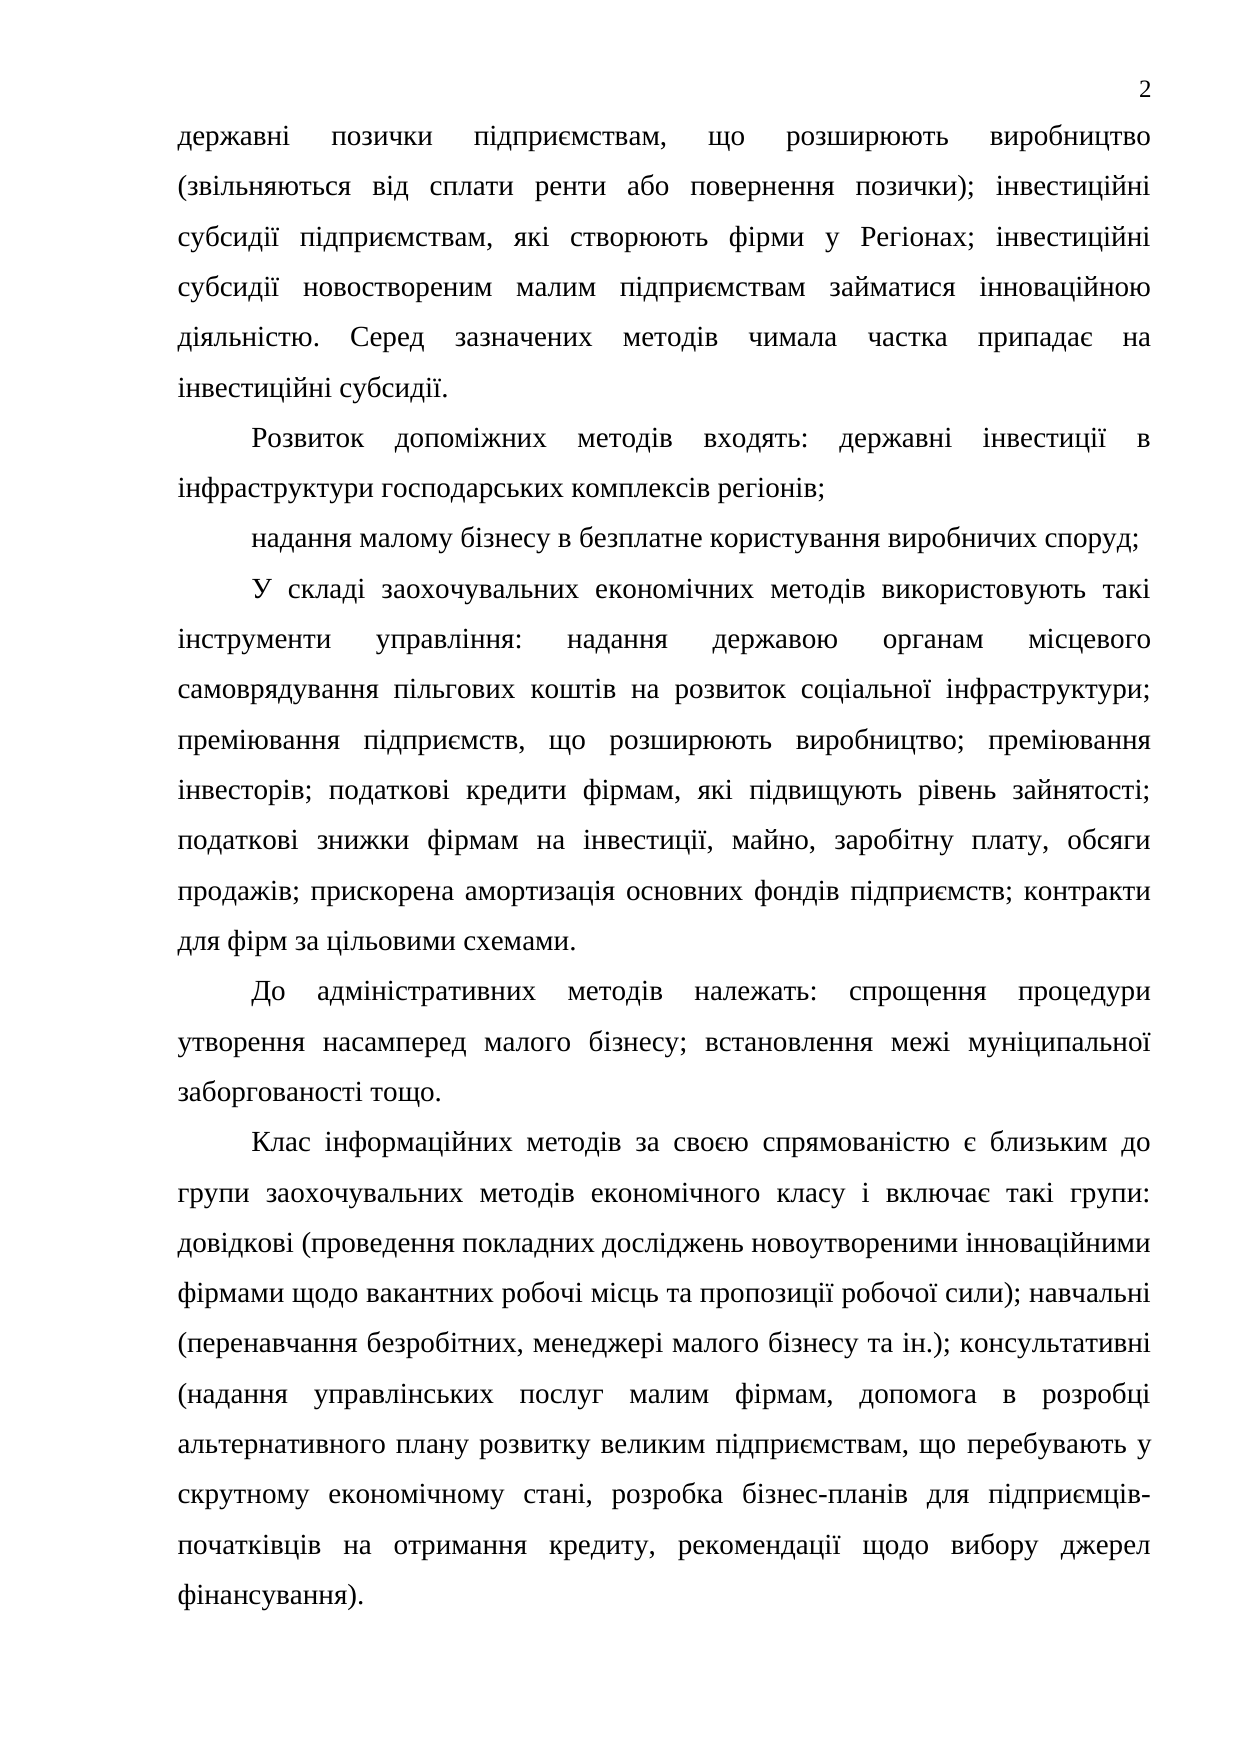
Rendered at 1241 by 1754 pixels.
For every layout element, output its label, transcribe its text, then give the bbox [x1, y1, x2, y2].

text До адміністративних методів належать: спрощення процедури утворення насамперед малого бізнесу; встановлення межі муніципальної заборгованості тощо. [177, 973, 1152, 1108]
text У складі заохочувальних економічних методів використовують такі інструменти управління: надання державою органам місцевого самоврядування пільгових коштів на розвиток соціальної інфраструктури; преміювання підприємств, що розширюють виробництво; преміювання інвесторів; податкові кредити фірмам, які підвищують рівень зайнятості; податкові знижки фірмам на інвестиції, майно, заробітну плату, обсяги продажів; прискорена амортизація основних фондів підприємств; контракти для фірм за цільовими схемами. [177, 571, 1152, 957]
text Клас інформаційних методів за своєю спрямованістю є близьким до групи заохочувальних методів економічного класу і включає такі групи: довідкові (проведення покладних досліджень новоутвореними інноваційними фірмами щодо вакантних робочі місць та пропозиції робочої сили); навчальні (перенавчання безробітних, менеджері малого бізнесу та ін.); консультативні (надання управлінських послуг малим фірмам, допомога в розробці альтернативного плану розвитку великим підприємствам, що перебувають у скрутному економічному стані, розробка бізнес-планів для підприємців-початківців на отримання кредиту, рекомендації щодо вибору джерел фінансування). [177, 1124, 1152, 1611]
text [177, 118, 1152, 403]
text Розвиток допоміжних методів входять: державні інвестиції в інфраструктури господарських комплексів регіонів; [177, 420, 1152, 504]
text надання малому бізнесу в безплатне користування виробничих споруд; [177, 521, 1152, 554]
